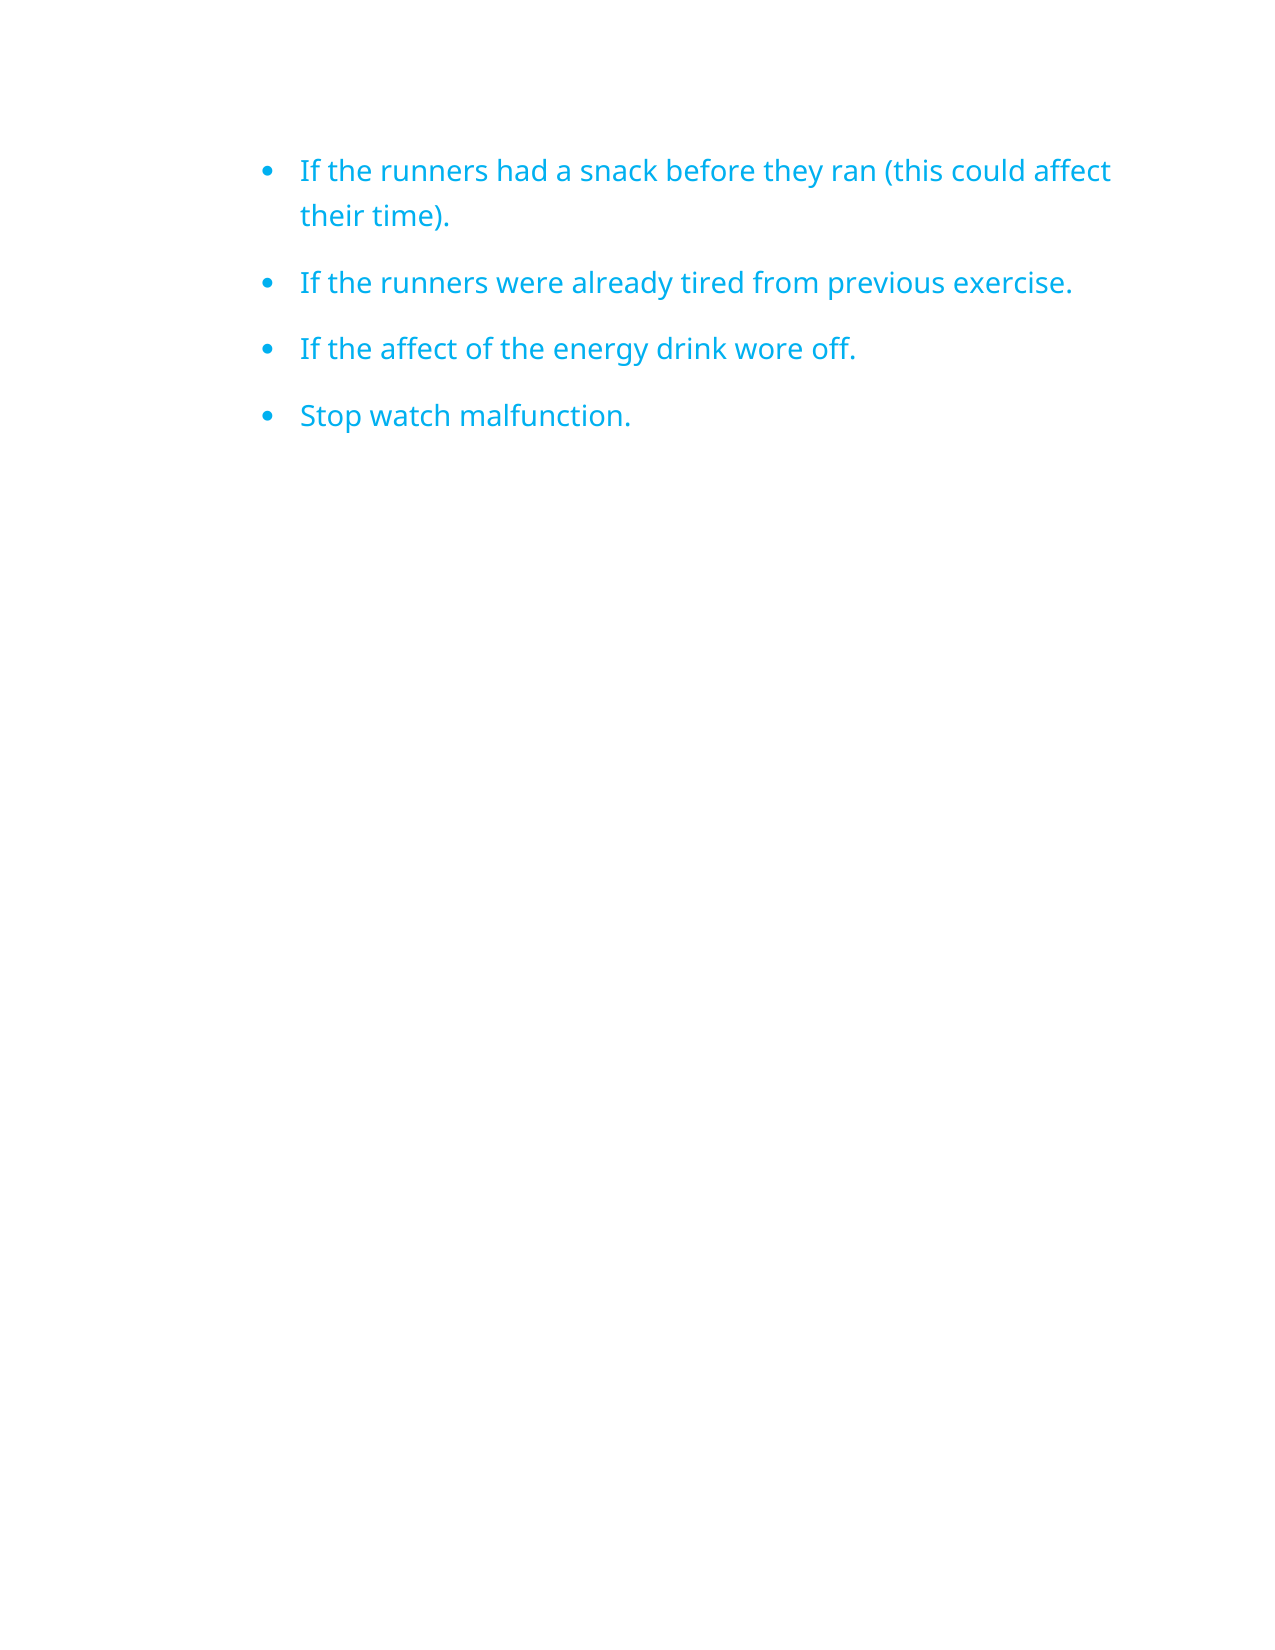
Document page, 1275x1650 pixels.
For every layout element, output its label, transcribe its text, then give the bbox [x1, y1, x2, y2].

list If the runners had a snack before they ran (this could affect their time). [262, 150, 1125, 235]
list Stop watch malfunction. [262, 395, 1125, 435]
list If the affect of the energy drink wore off. [262, 328, 1125, 368]
list If the runners were already tired from previous exercise. [262, 262, 1125, 302]
